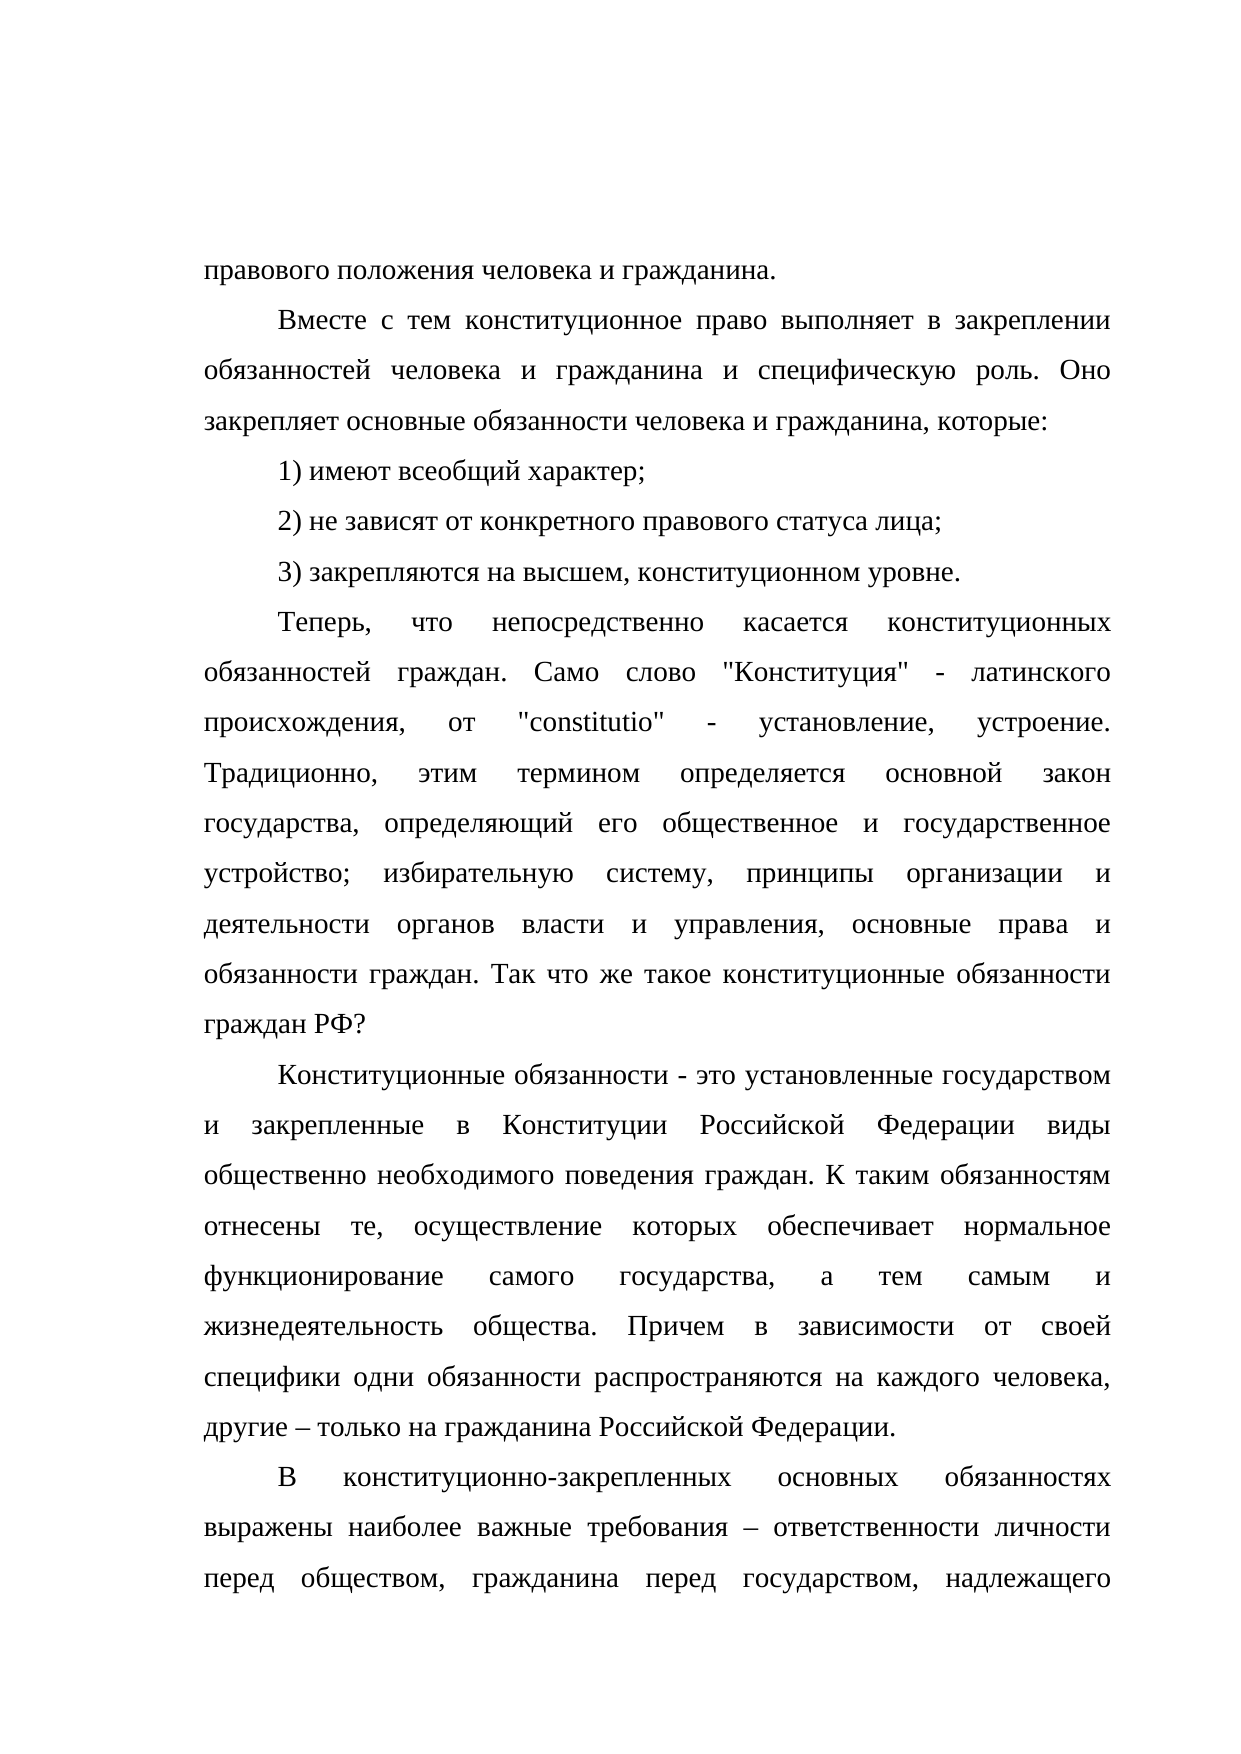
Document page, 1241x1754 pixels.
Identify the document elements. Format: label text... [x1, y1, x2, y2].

text Вместе с тем конституционное право выполняет в закреплении обязанностей человека и гражданина и специфическую роль. Оно закрепляет основные обязанности человека и гражданина, которые: [203, 302, 1112, 436]
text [203, 252, 1112, 285]
text 1) имеют всеобщий характер; [203, 453, 1112, 487]
text 2) не зависят от конкретного правового статуса лица; [203, 503, 1112, 537]
text Теперь, что непосредственно касается конституционных обязанностей граждан. Само слово "Конституция" - латинского происхождения, от "constitutio" - установление, устроение. Традиционно, этим термином определяется основной закон государства, определяющий его общественное и государственное устройство; избирательную систему, принципы организации и деятельности органов власти и управления, основные права и обязанности граждан. Так что же такое конституционные обязанности граждан РФ? [203, 604, 1112, 1040]
text Конституционные обязанности - это установленные государством и закрепленные в Конституции Российской Федерации виды общественно необходимого поведения граждан. К таким обязанностям отнесены те, осуществление которых обеспечивает нормальное функционирование самого государства, а тем самым и жизнедеятельность общества. Причем в зависимости от своей специфики одни обязанности распространяются на каждого человека, другие – только на гражданина Российской Федерации. [203, 1057, 1112, 1442]
text 3) закрепляются на высшем, конституционном уровне. [203, 554, 1112, 587]
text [203, 1459, 1112, 1593]
